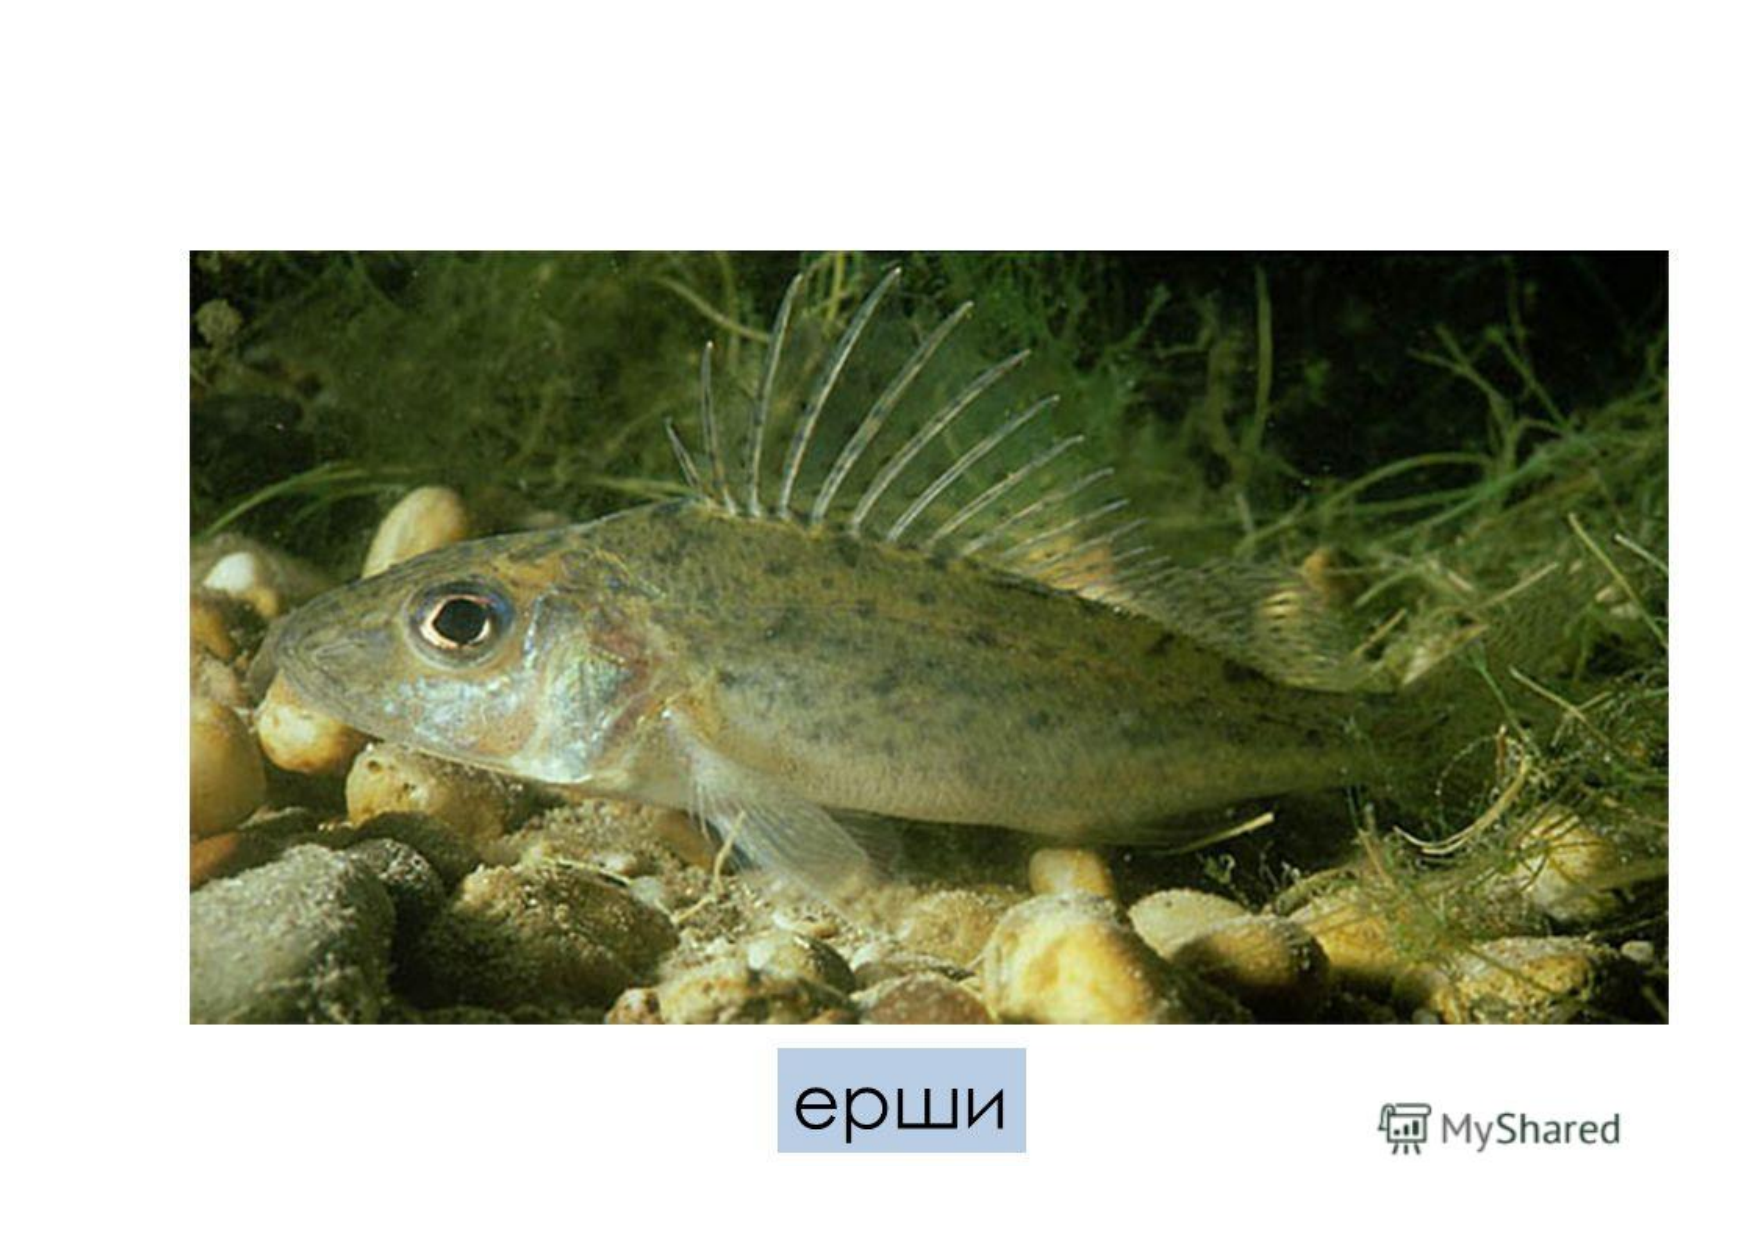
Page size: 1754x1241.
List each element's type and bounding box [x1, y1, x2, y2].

picture [179, 75, 1679, 1166]
